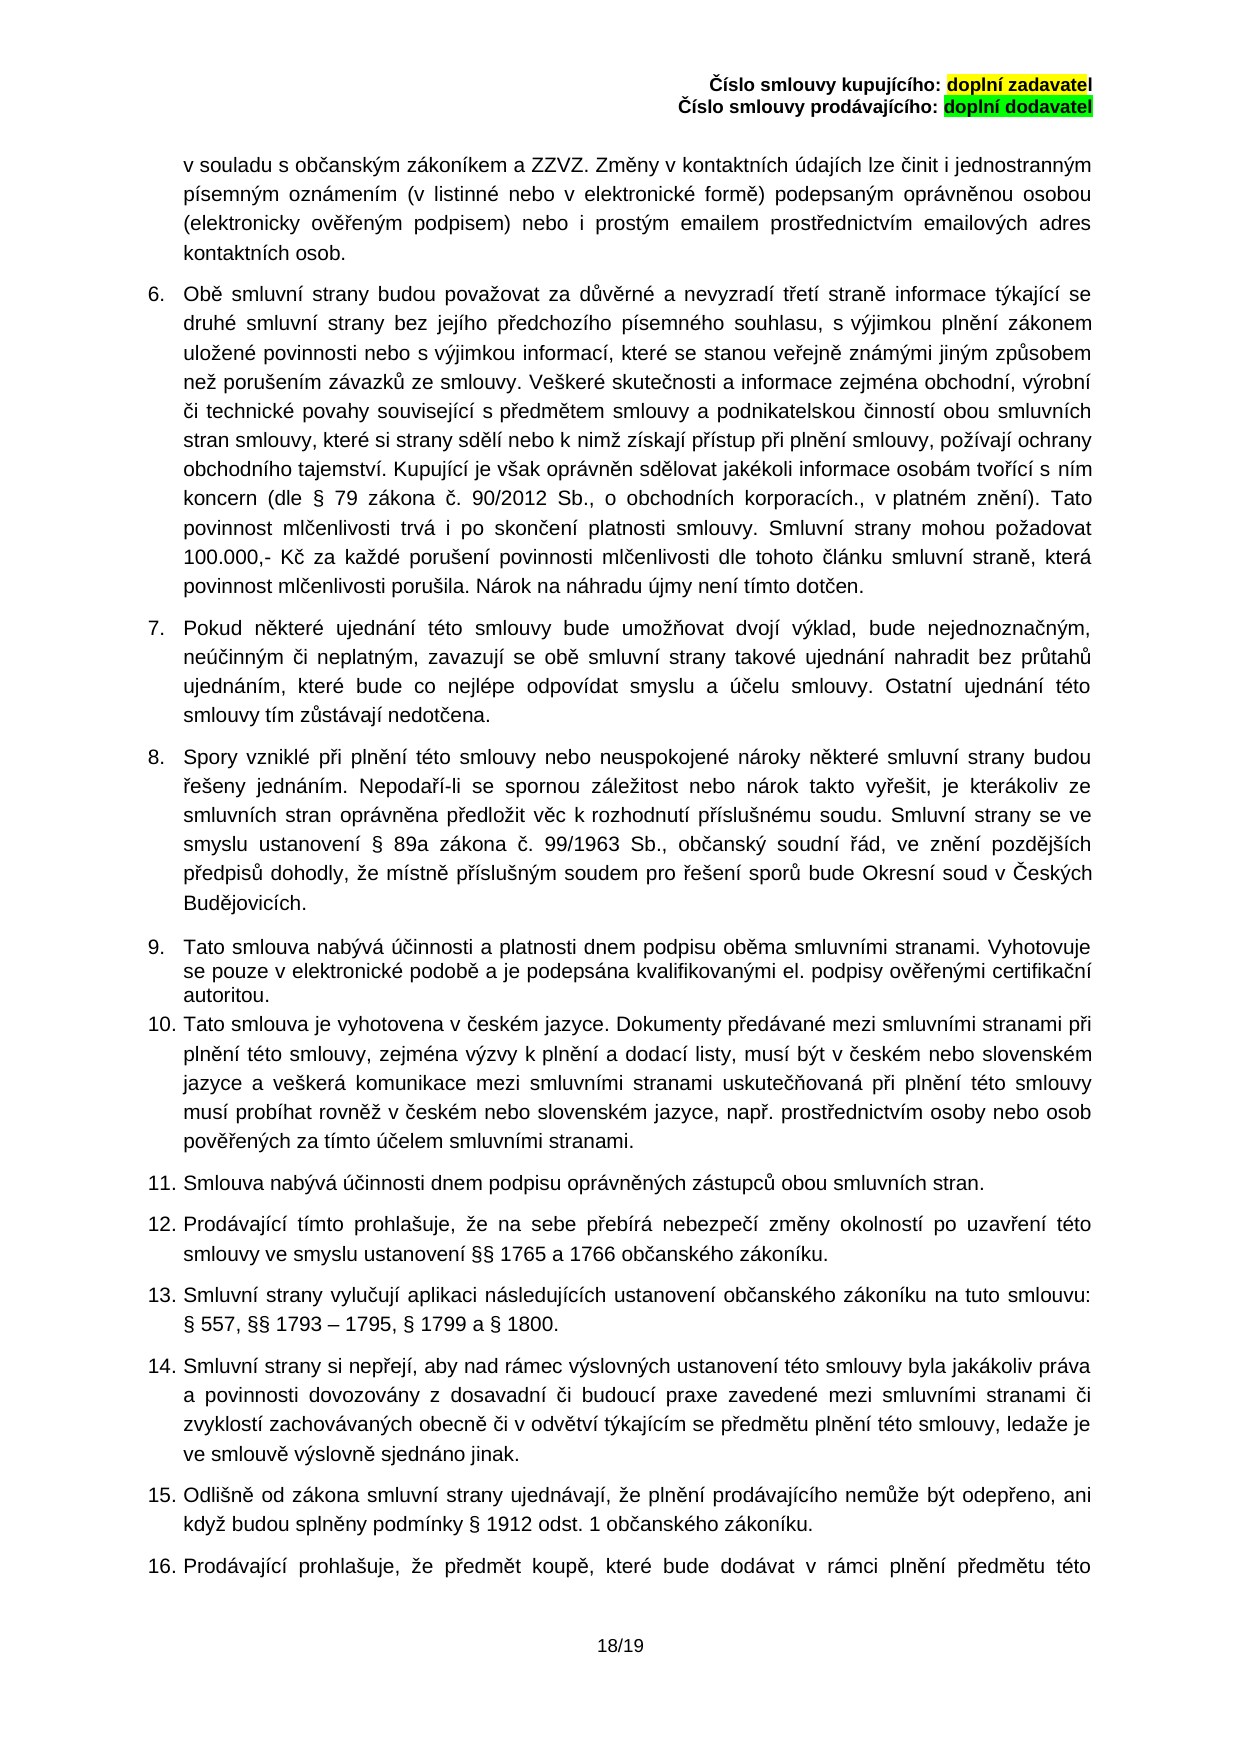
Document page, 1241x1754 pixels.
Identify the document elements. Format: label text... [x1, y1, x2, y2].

list Smluvní strany vylučují aplikaci následujících ustanovení občanského zákoníku na tuto smlouvu: § 557, §§ 1793 – 1795, § 1799 a § 1800. [148, 1278, 1092, 1336]
list Prodávající tímto prohlašuje, že na sebe přebírá nebezpečí změny okolností po uzavření této smlouvy ve smyslu ustanovení §§ 1765 a 1766 občanského zákoníku. [148, 1207, 1092, 1265]
list Smlouva nabývá účinnosti dnem podpisu oprávněných zástupců obou smluvních stran. [148, 1165, 1092, 1194]
list Pokud některé ujednání této smlouvy bude umožňovat dvojí výklad, bude nejednoznačným, neúčinným či neplatným, zavazují se obě smluvní strany takové ujednání nahradit bez průtahů ujednáním, které bude co nejlépe odpovídat smyslu a účelu smlouvy. Ostatní ujednání této smlouvy tím zůstávají nedotčena. [148, 610, 1092, 727]
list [148, 1549, 1092, 1578]
list Spory vzniklé při plnění této smlouvy nebo neuspokojené nároky některé smluvní strany budou řešeny jednáním. Nepodaří-li se spornou záležitost nebo nárok takto vyřešit, je kterákoliv ze smluvních stran oprávněna předložit věc k rozhodnutí příslušnému soudu. Smluvní strany se ve smyslu ustanovení § 89a zákona č. 99/1963 Sb., občanský soudní řád, ve znění pozdějších předpisů dohodly, že místně příslušným soudem pro řešení sporů bude Okresní soud v Českých Budějovicích. [148, 739, 1092, 914]
list Smluvní strany si nepřejí, aby nad rámec výslovných ustanovení této smlouvy byla jakákoliv práva a povinnosti dovozovány z dosavadní či budoucí praxe zavedené mezi smluvními stranami či zvyklostí zachovávaných obecně či v odvětví týkajícím se předmětu plnění této smlouvy, ledaže je ve smlouvě výslovně sjednáno jinak. [148, 1349, 1092, 1465]
subtitle Tato smlouva nabývá účinnosti a platnosti dnem podpisu oběma smluvními stranami. Vyhotovuje se pouze v elektronické podobě a je podepsána kvalifikovanými el. podpisy ověřenými certifikační autoritou. [148, 935, 1092, 1007]
list Obě smluvní strany budou považovat za důvěrné a nevyzradí třetí straně informace týkající se druhé smluvní strany bez jejího předchozího písemného souhlasu, s výjimkou plnění zákonem uložené povinnosti nebo s výjimkou informací, které se stanou veřejně známými jiným způsobem než porušením závazků ze smlouvy. Veškeré skutečnosti a informace zejména obchodní, výrobní či technické povahy související s předmětem smlouvy a podnikatelskou činností obou smluvních stran smlouvy, které si strany sdělí nebo k nimž získají přístup při plnění smlouvy, požívají ochrany obchodního tajemství. Kupující je však oprávněn sdělovat jakékoli informace osobám tvořící s ním koncern (dle § 79 zákona č. 90/2012 Sb., o obchodních korporacích., v platném znění). Tato povinnost mlčenlivosti trvá i po skončení platnosti smlouvy. Smluvní strany mohou požadovat 100.000,- Kč za každé porušení povinnosti mlčenlivosti dle tohoto článku smluvní straně, která povinnost mlčenlivosti porušila. Nárok na náhradu újmy není tímto dotčen. [148, 277, 1092, 598]
list Odlišně od zákona smluvní strany ujednávají, že plnění prodávajícího nemůže být odepřeno, ani když budou splněny podmínky § 1912 odst. 1 občanského zákoníku. [148, 1478, 1092, 1536]
list Tato smlouva je vyhotovena v českém jazyce. Dokumenty předávané mezi smluvními stranami při plnění této smlouvy, zejména výzvy k plnění a dodací listy, musí být v českém nebo slovenském jazyce a veškerá komunikace mezi smluvními stranami uskutečňovaná při plnění této smlouvy musí probíhat rovněž v českém nebo slovenském jazyce, např. prostřednictvím osoby nebo osob pověřených za tímto účelem smluvními stranami. [148, 1007, 1092, 1153]
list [148, 148, 1092, 264]
